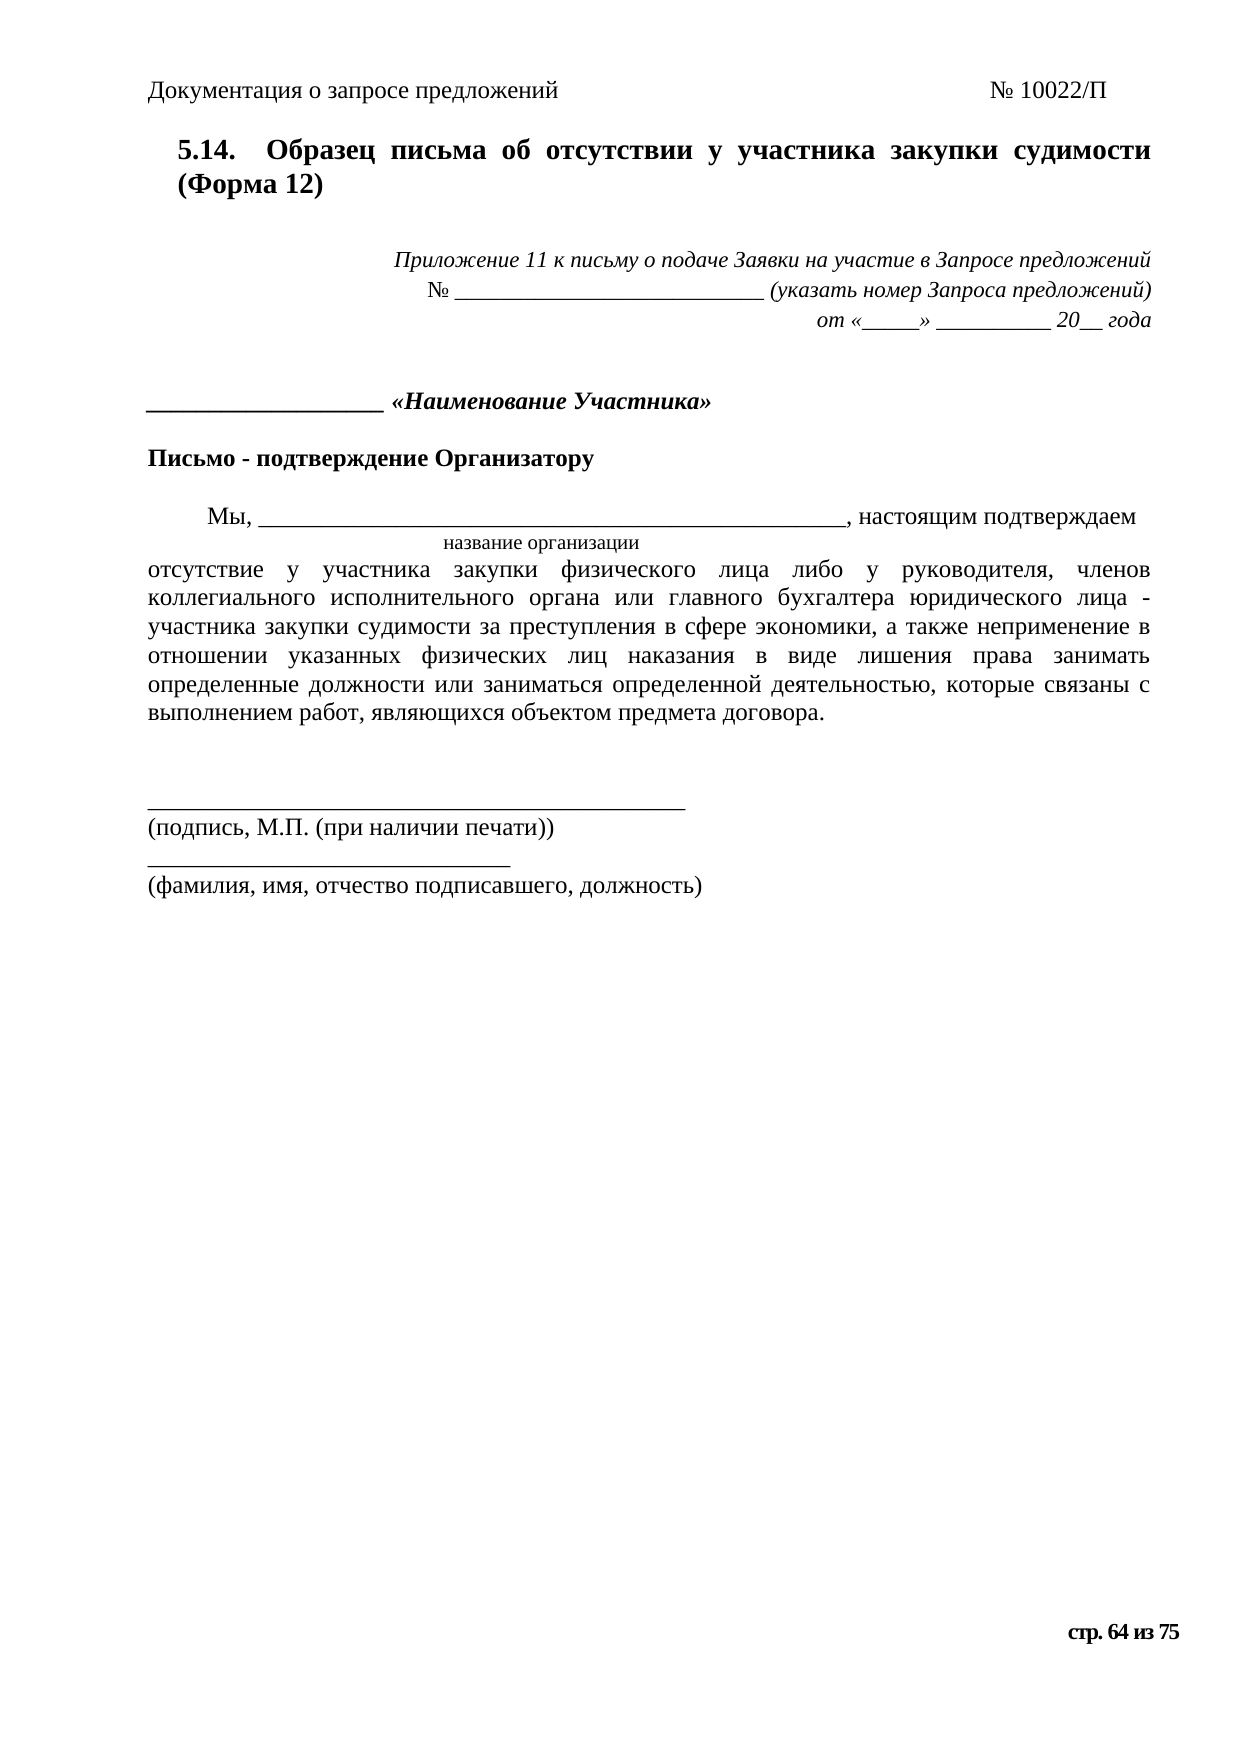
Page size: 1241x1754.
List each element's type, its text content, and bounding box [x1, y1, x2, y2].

text ___________________ «Наименование Участника» [148, 386, 1152, 414]
text Мы, _______________________________________________, настоящим подтверждаем [148, 501, 1152, 529]
text (подпись, М.П. (при наличии печати)) [148, 812, 1152, 841]
text отсутствие у участника закупки физического лица либо у руководителя, членов коллегиального исполнительного органа или главного бухгалтера юридического лица - участника закупки судимости за преступления в сфере экономики, а также неприменение в отношении указанных физических лиц наказания в виде лишения права занимать определенные должности или заниматься определенной деятельностью, которые связаны с выполнением работ, являющихся объектом предмета договора. [148, 554, 1152, 726]
text Письмо - подтверждение Организатору [148, 443, 1152, 472]
text (фамилия, имя, отчество подписавшего, должность) [148, 870, 1152, 899]
list № ___________________________ (указать номер Запроса предложений) [211, 276, 1152, 302]
text название организации [384, 529, 1152, 554]
list от «_____» __________ 20__ года [211, 306, 1152, 332]
text _____________________________ [148, 841, 1152, 870]
list Приложение 11 к письму о подаче Заявки на участие в Запросе предложений [211, 246, 1152, 272]
list 5.14. Образец письма об отсутствии у участника закупки судимости (Форма 12) [177, 132, 1152, 199]
text ___________________________________________ [148, 784, 1152, 812]
